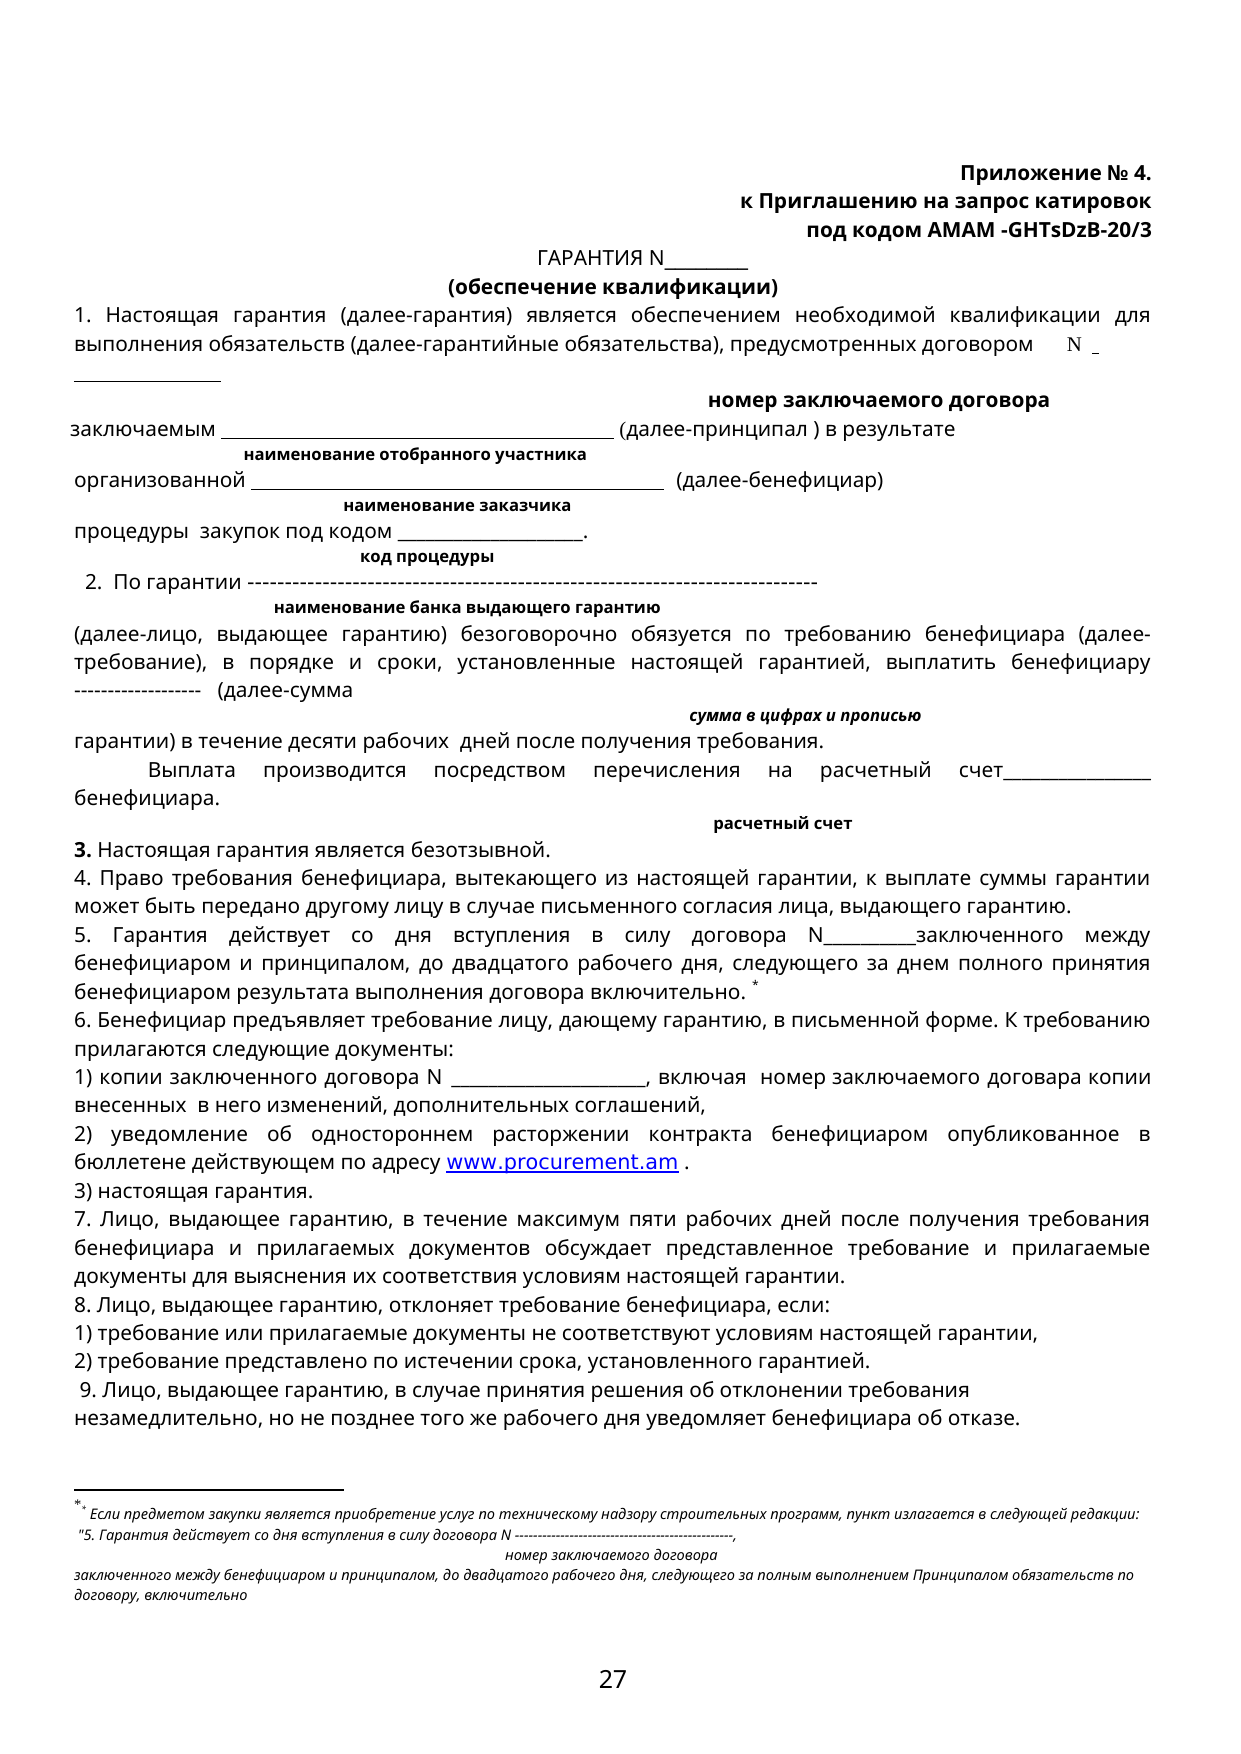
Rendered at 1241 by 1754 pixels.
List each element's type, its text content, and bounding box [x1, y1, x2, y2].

text 1) требование или прилагаемые документы не соответствуют условиям настоящей гарантии, [74, 1318, 1152, 1347]
text 5. Гарантия действует со дня вступления в силу договора N__________заключенного между бенефициаром и принципалом, до двадцатого рабочего дня, следующего за днем полного принятия бенефициаром результата выполнения договора включительно. * [74, 920, 1152, 1005]
text (далее-лицо, выдающее гарантию) безоговорочно обязуется по требованию бенефициара (далее-требование), в порядке и сроки, установленные настоящей гарантией, выплатить бенефициару ------------------- (далее-сумма [74, 619, 1152, 704]
text ГАРАНТИЯ N________ [74, 243, 1152, 272]
text наименование банка выдающего гарантию [74, 596, 1152, 619]
text (обеспечение квалификации) [133, 272, 1093, 300]
text 1. Настоящая гарантия (далее-гарантия) является обеспечением необходимой квалификации для выполнения обязательств (далее-гарантийные обязательства), предусмотренных договором N [74, 300, 1152, 386]
text организованной (далее-бенефициар) [74, 465, 1152, 494]
text 1) копии заключенного договора N _____________________, включая номер заключаемого договара копии внесенных в него изменений, дополнительных соглашений, [74, 1062, 1152, 1119]
text заключаемым (далее-принципал ) в результате [59, 414, 1152, 442]
text Приложение № 4. [74, 158, 1152, 187]
text наименование отобранного участника [59, 442, 1152, 465]
text 6. Бенефициар предъявляет требование лицу, дающему гарантию, в письменной форме. К требованию прилагаются следующие документы: [74, 1005, 1152, 1062]
text 8. Лицо, выдающее гарантию, отклоняет требование бенефициара, если: [74, 1290, 1152, 1318]
text к Приглашению на запрос катировок [74, 187, 1152, 215]
text 4. Право требования бенефициара, вытекающего из настоящей гарантии, к выплате суммы гарантии может быть передано другому лицу в случае письменного согласия лица, выдающего гарантию. [74, 863, 1152, 920]
text наименование заказчика [207, 494, 1152, 516]
text сумма в цифрах и прописью [74, 704, 1152, 727]
text 2) требование представлено по истечении срока, установленного гарантией. [74, 1347, 1152, 1375]
text под кодом АМАМ -GHTsDzB-20/3 [74, 215, 1152, 243]
text номер заключаемого договора [59, 386, 1152, 414]
text расчетный счет [74, 812, 1152, 835]
text 2. По гарантии ---------------------------------------------------------------------------- [74, 567, 1152, 596]
text код процедуры [74, 545, 1152, 567]
text 3) настоящая гарантия. [74, 1176, 1152, 1204]
text 7. Лицо, выдающее гарантию, в течение максимум пяти рабочих дней после получения требования бенефициара и прилагаемых документов обсуждает представленное требование и прилагаемые документы для выяснения их соответствия условиям настоящей гарантии. [74, 1204, 1152, 1290]
text 3. Настоящая гарантия является безотзывной. [74, 835, 1152, 863]
text Выплата производится посредством перечисления на расчетный счет________________ бенефициара. [74, 755, 1152, 812]
text гарантии) в течение десяти рабочих дней после получения требования. [74, 727, 1152, 755]
text процедуры закупок под кодом ____________________. [74, 516, 1152, 545]
text 9. Лицо, выдающее гарантию, в случае принятия решения об отклонении требования незамедлительно, но не позднее того же рабочего дня уведомляет бенефициара об отказе. [74, 1375, 1152, 1432]
text 2) уведомление об одностороннем расторжении контракта бенефициаром опубликованное в бюллетене действующем по адресу www.procurement.am . [74, 1119, 1152, 1176]
